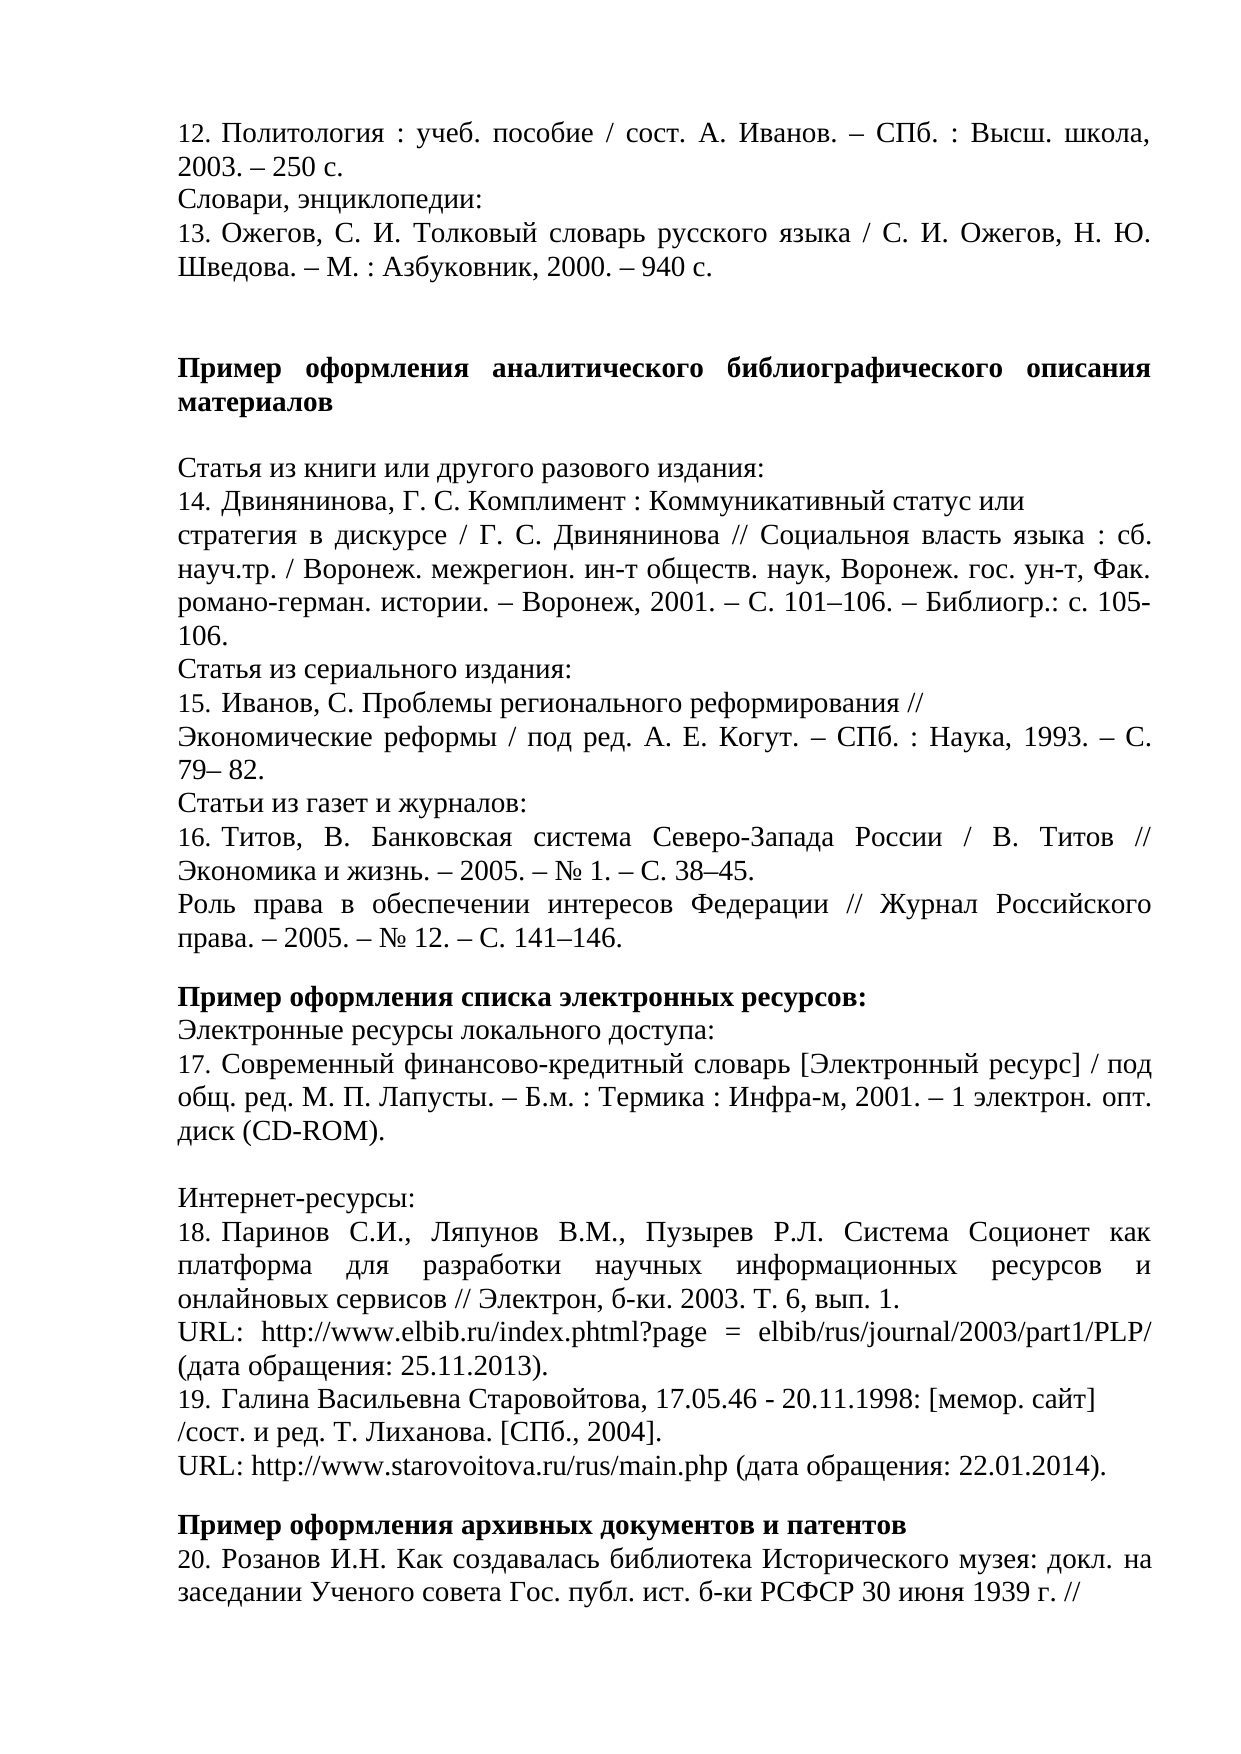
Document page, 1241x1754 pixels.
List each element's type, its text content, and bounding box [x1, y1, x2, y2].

text URL: http://www.elbib.ru/index.phtml?page = elbib/rus/journal/2003/part1/PLP/ (дата обращения: 25.11.2013). [177, 1314, 1152, 1381]
list Титов, В. Банковская система Северо-Запада России / В. Титов // Экономика и жизнь. – 2005. – № 1. – С. 38–45. [177, 819, 1152, 887]
text Экономические реформы / под ред. А. Е. Когут. – СПб. : Наука, 1993. – С. 79– 82. [177, 719, 1152, 786]
text Статья из сериального издания: [177, 652, 1152, 685]
list Галина Васильевна Старовойтова, 17.05.46 - 20.11.1998: [мемор. сайт] [177, 1381, 1152, 1415]
list Ожегов, С. И. Толковый словарь русского языка / С. И. Ожегов, Н. Ю. Шведова. – М. : Азбуковник, 2000. – 940 с. [177, 215, 1152, 282]
list Двинянинова, Г. С. Комплимент : Коммуникативный статус или [177, 484, 1152, 517]
text стратегия в дискурсе / Г. С. Двинянинова // Социальноя власть языка : сб. науч.тр. / Воронеж. межрегион. ин-т обществ. наук, Воронеж. гос. ун-т, Фак. романо-герман. истории. – Воронеж, 2001. – С. 101–106. – Библиогр.: с. 105- 106. [177, 517, 1152, 651]
text Словари, энциклопедии: [177, 182, 1152, 215]
list Современный финансово-кредитный словарь [Электронный ресурс] / под общ. ред. М. П. Лапусты. – Б.м. : Термика : Инфра-м, 2001. – 1 электрон. опт. диск (CD-ROM). [177, 1046, 1152, 1147]
text Электронные ресурсы локального доступа: [177, 1013, 1152, 1046]
list Розанов И.Н. Как создавалась библиотека Исторического музея: докл. на заседании Ученого совета Гос. публ. ист. б-ки РСФСР 30 июня 1939 г. // [177, 1541, 1152, 1608]
subtitle Пример оформления списка электронных ресурсов: [177, 979, 1152, 1013]
list Паринов С.И., Ляпунов В.М., Пузырев Р.Л. Система Соционет как платформа для разработки научных информационных ресурсов и онлайновых сервисов // Электрон, б-ки. 2003. Т. 6, вып. 1. [177, 1214, 1152, 1314]
text /сост. и ред. Т. Лиханова. [СПб., 2004]. [177, 1415, 1152, 1448]
text Интернет-ресурсы: [177, 1180, 1152, 1213]
list Политология : учеб. пособие / сост. А. Иванов. – СПб. : Высш. школа, 2003. – 250 с. [177, 115, 1152, 182]
subtitle Пример оформления аналитического библиографического описания материалов [177, 350, 1152, 417]
subtitle Пример оформления архивных документов и патентов [177, 1508, 1152, 1541]
text Статья из книги или другого разового издания: [177, 450, 1152, 484]
text Роль права в обеспечении интересов Федерации // Журнал Российского права. – 2005. – № 12. – С. 141–146. [177, 887, 1152, 954]
text URL: http://www.starovoitova.ru/rus/main.php (дата обращения: 22.01.2014). [177, 1448, 1152, 1482]
text Статьи из газет и журналов: [177, 786, 1152, 819]
list Иванов, С. Проблемы регионального реформирования // [177, 685, 1152, 719]
